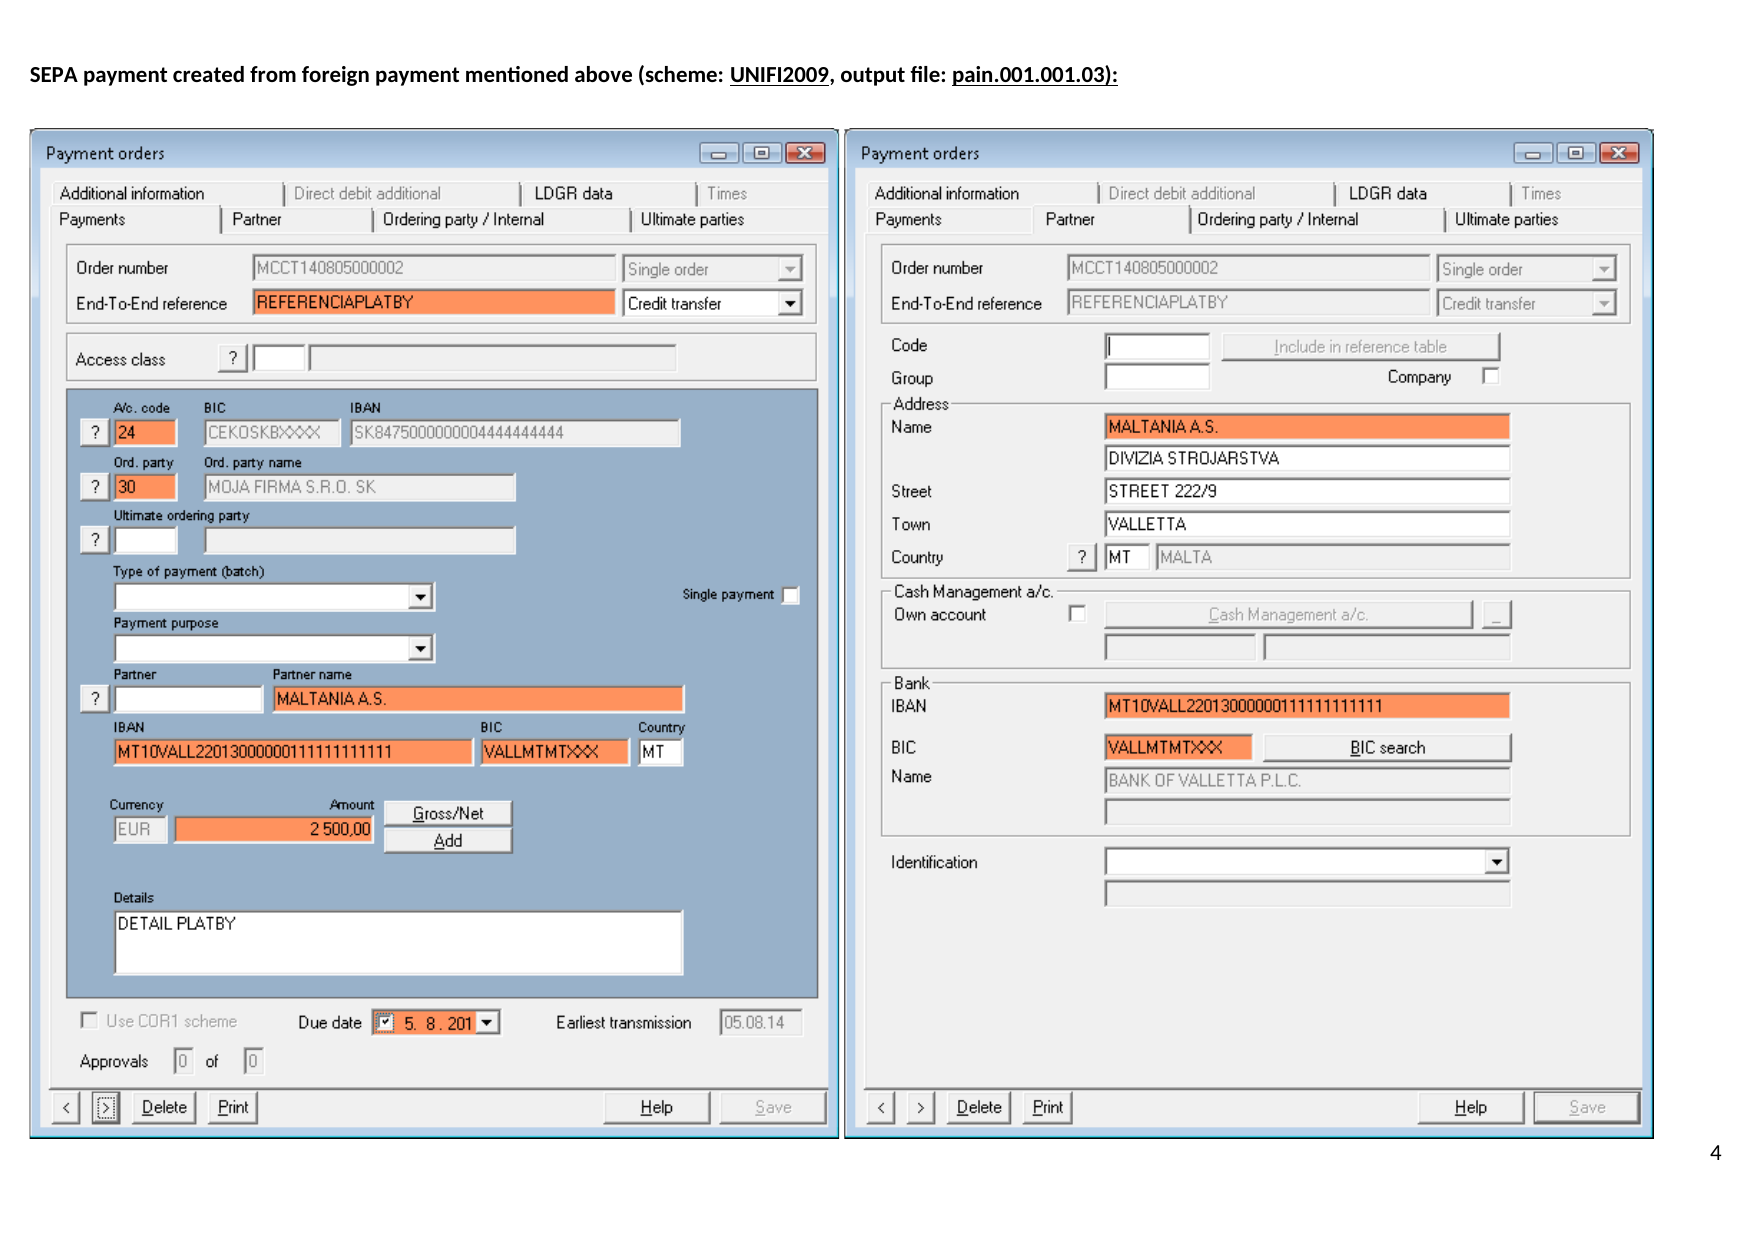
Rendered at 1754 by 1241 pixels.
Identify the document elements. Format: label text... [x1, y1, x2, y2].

picture [29, 128, 840, 1139]
text SEPA payment created from foreign payment mentioned above (scheme: UNIFI2009, output file: pain.001.001.03): [29, 61, 1721, 89]
picture [844, 128, 1654, 1139]
